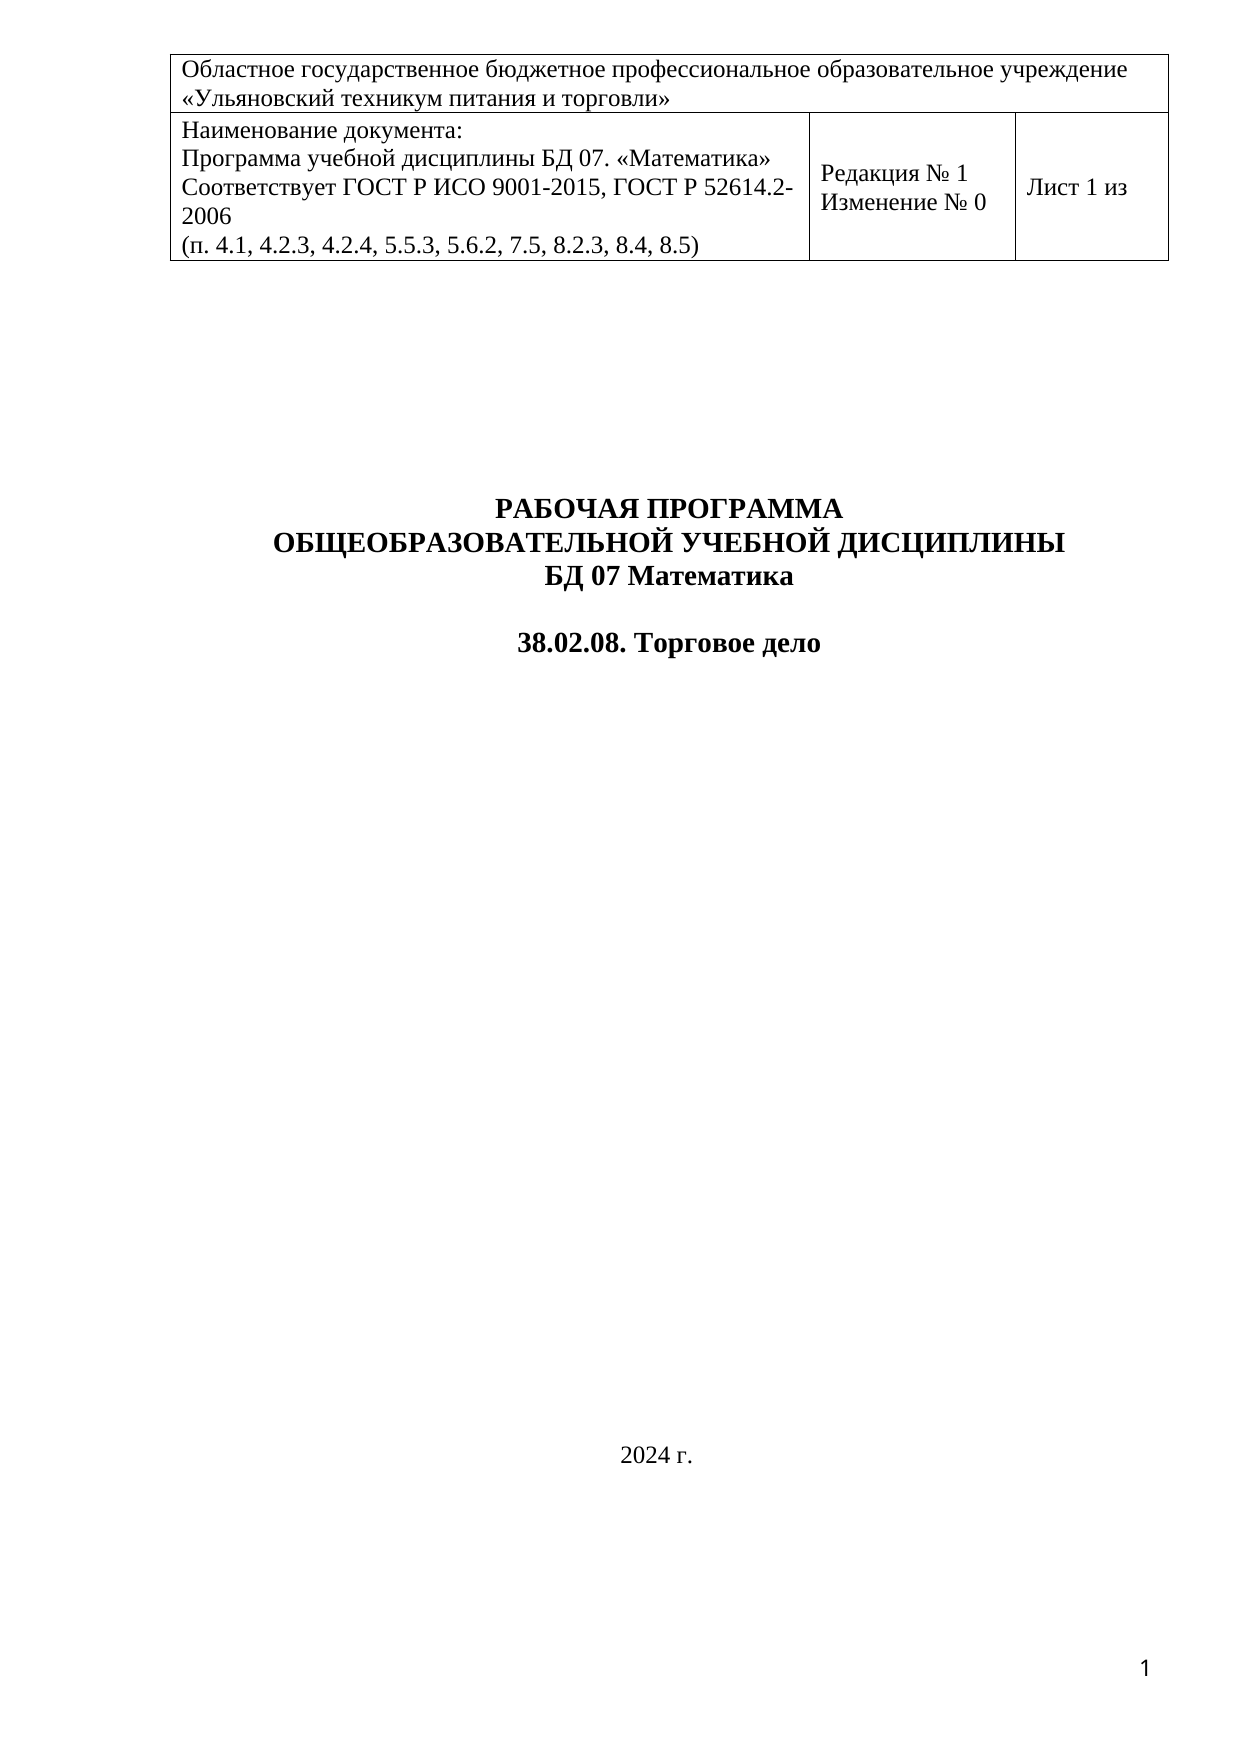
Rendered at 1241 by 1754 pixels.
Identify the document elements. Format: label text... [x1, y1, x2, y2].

table_cell Редакция № 1 Изменение № 0 [810, 113, 1015, 260]
table_header Областное государственное бюджетное профессиональное образовательное учреждение «Ульяновский техникум питания и торговли» [171, 55, 1168, 112]
text РАБОЧАЯ ПРОГРАММА [156, 491, 1182, 525]
text ОБЩЕОБРАЗОВАТЕЛЬНОЙ УЧЕБНОЙ ДИСЦИПЛИНЫ [156, 525, 1182, 558]
text БД 07 Математика [156, 558, 1182, 592]
table_cell Наименование документа: Программа учебной дисциплины БД 07. «Математика» Соответствует ГОСТ Р ИСО 9001-2015, ГОСТ Р 52614.2-2006 (п. 4.1, 4.2.3, 4.2.4, 5.5.3, 5.6.2, 7.5, 8.2.3, 8.4, 8.5) [171, 113, 809, 260]
text 38.02.08. Торговое дело [156, 625, 1182, 659]
table_cell Лист 1 из [1016, 113, 1168, 260]
text 2024 г. [156, 1440, 1182, 1469]
